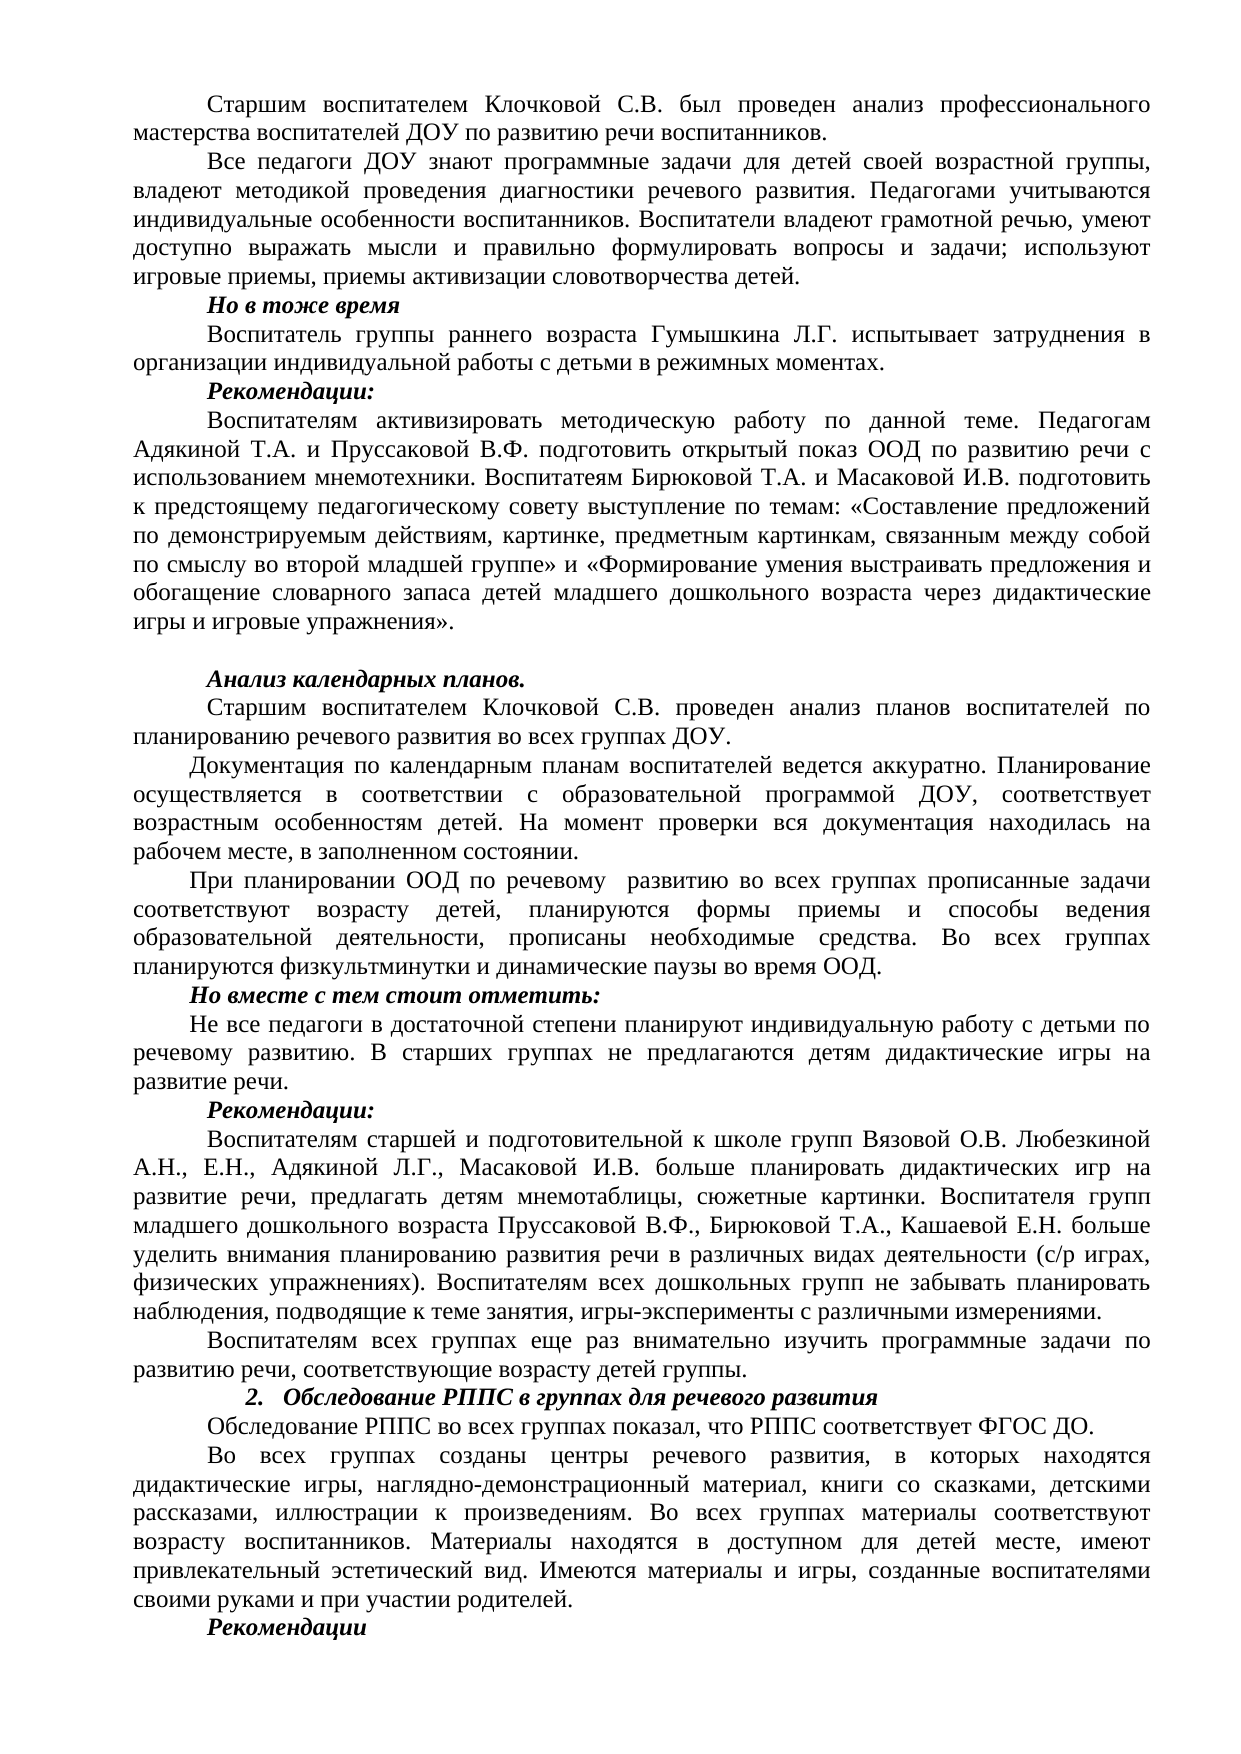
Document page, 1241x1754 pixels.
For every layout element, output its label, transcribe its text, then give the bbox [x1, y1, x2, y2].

text Рекомендации [133, 1612, 1152, 1641]
text Воспитателям старшей и подготовительной к школе групп Вязовой О.В. Любезкиной А.Н., Е.Н., Адякиной Л.Г., Масаковой И.В. больше планировать дидактических игр на развитие речи, предлагать детям мнемотаблицы, сюжетные картинки. Воспитателя групп младшего дошкольного возраста Пруссаковой В.Ф., Бирюковой Т.А., Кашаевой Е.Н. больше уделить внимания планированию развития речи в различных видах деятельности (с/р играх, физических упражнениях). Воспитателям всех дошкольных групп не забывать планировать наблюдения, подводящие к теме занятия, игры-эксперименты с различными измерениями. [133, 1124, 1152, 1325]
text Воспитателям всех группах еще раз внимательно изучить программные задачи по развитию речи, соответствующие возрасту детей группы. [133, 1325, 1152, 1382]
text Обследование РППС во всех группах показал, что РППС соответствует ФГОС ДО. [133, 1411, 1152, 1440]
text Старшим воспитателем Клочковой С.В. был проведен анализ профессионального мастерства воспитателей ДОУ по развитию речи воспитанников. [133, 89, 1152, 146]
text Но в тоже время [133, 290, 1152, 319]
text Воспитатель группы раннего возраста Гумышкина Л.Г. испытывает затруднения в организации индивидуальной работы с детьми в режимных моментах. [133, 319, 1152, 376]
text Во всех группах созданы центры речевого развития, в которых находятся дидактические игры, наглядно-демонстрационный материал, книги со сказками, детскими рассказами, иллюстрации к произведениям. Во всех группах материалы соответствуют возрасту воспитанников. Материалы находятся в доступном для детей месте, имеют привлекательный эстетический вид. Имеются материалы и игры, созданные воспитателями своими руками и при участии родителей. [133, 1440, 1152, 1612]
text Документация по календарным планам воспитателей ведется аккуратно. Планирование осуществляется в соответствии с образовательной программой ДОУ, соответствует возрастным особенностям детей. На момент проверки вся документация находилась на рабочем месте, в заполненном состоянии. [133, 750, 1152, 865]
text Не все педагоги в достаточной степени планируют индивидуальную работу с детьми по речевому развитию. В старших группах не предлагаются детям дидактические игры на развитие речи. [133, 1009, 1152, 1095]
text При планировании ООД по речевому развитию во всех группах прописанные задачи соответствуют возрасту детей, планируются формы приемы и способы ведения образовательной деятельности, прописаны необходимые средства. Во всех группах планируются физкультминутки и динамические паузы во время ООД. [133, 865, 1152, 980]
list Обследование РППС в группах для речевого развития [245, 1382, 1152, 1411]
text Старшим воспитателем Клочковой С.В. проведен анализ планов воспитателей по планированию речевого развития во всех группах ДОУ. [133, 692, 1152, 750]
text Анализ календарных планов. [133, 664, 1152, 692]
text Рекомендации: [133, 376, 1152, 405]
text Все педагоги ДОУ знают программные задачи для детей своей возрастной группы, владеют методикой проведения диагностики речевого развития. Педагогами учитываются индивидуальные особенности воспитанников. Воспитатели владеют грамотной речью, умеют доступно выражать мысли и правильно формулировать вопросы и задачи; используют игровые приемы, приемы активизации словотворчества детей. [133, 146, 1152, 290]
text Но вместе с тем стоит отметить: [133, 980, 1152, 1009]
text Рекомендации: [133, 1095, 1152, 1124]
text Воспитателям активизировать методическую работу по данной теме. Педагогам Адякиной Т.А. и Пруссаковой В.Ф. подготовить открытый показ ООД по развитию речи с использованием мнемотехники. Воспитатеям Бирюковой Т.А. и Масаковой И.В. подготовить к предстоящему педагогическому совету выступление по темам: «Составление предложений по демонстрируемым действиям, картинке, предметным картинкам, связанным между собой по смыслу во второй младшей группе» и «Формирование умения выстраивать предложения и обогащение словарного запаса детей младшего дошкольного возраста через дидактические игры и игровые упражнения». [133, 405, 1152, 635]
